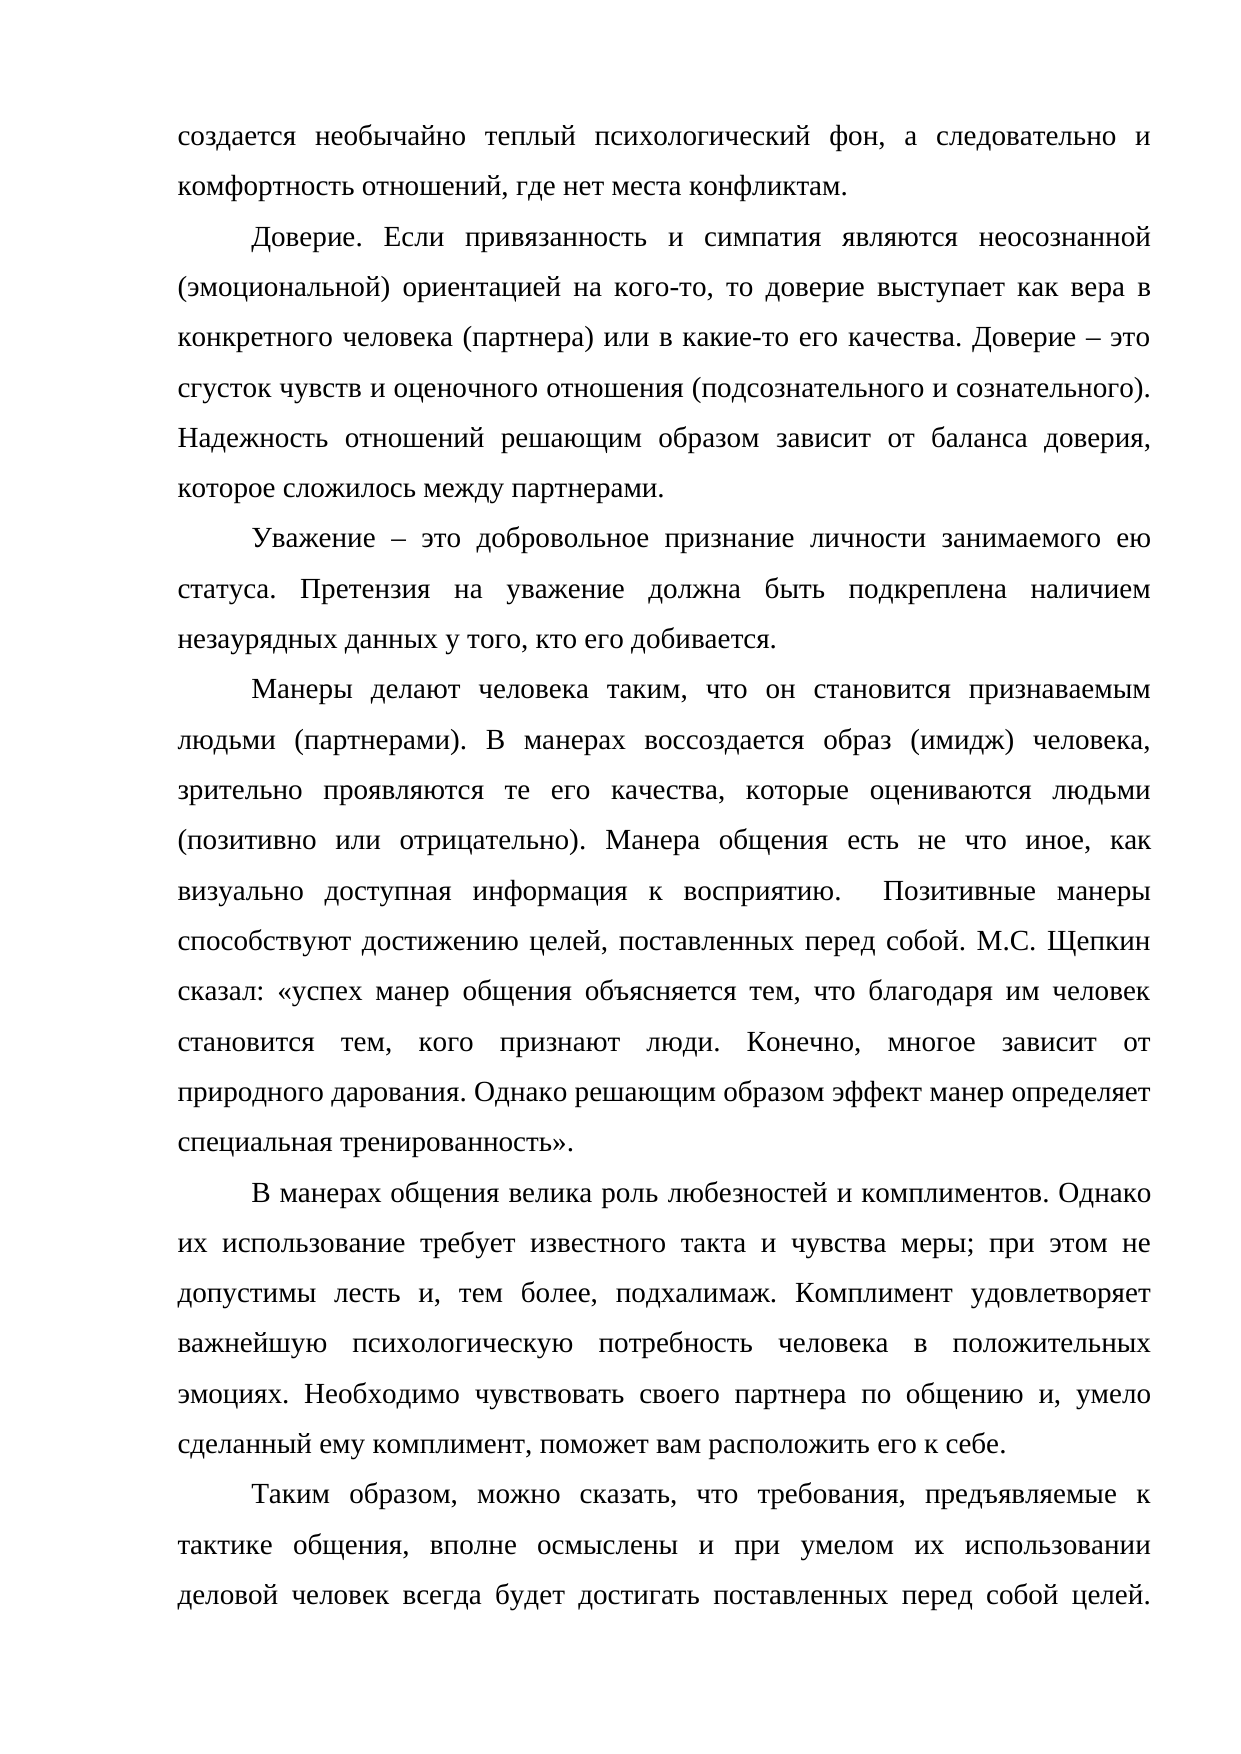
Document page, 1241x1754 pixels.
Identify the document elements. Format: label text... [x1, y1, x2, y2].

text Доверие. Если привязанность и симпатия являются неосознанной (эмоциональной) ориентацией на кого-то, то доверие выступает как вера в конкретного человека (партнера) или в какие-то его качества. Доверие – это сгусток чувств и оценочного отношения (подсознательного и сознательного). Надежность отношений решающим образом зависит от баланса доверия, которое сложилось между партнерами. [177, 219, 1152, 504]
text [177, 118, 1152, 202]
text Манеры делают человека таким, что он становится признаваемым людьми (партнерами). В манерах воссоздается образ (имидж) человека, зрительно проявляются те его качества, которые оцениваются людьми (позитивно или отрицательно). Манера общения есть не что иное, как визуально доступная информация к восприятию. Позитивные манеры способствуют достижению целей, поставленных перед собой. М.С. Щепкин сказал: «успех манер общения объясняется тем, что благодаря им человек становится тем, кого признают люди. Конечно, многое зависит от природного дарования. Однако решающим образом эффект манер определяет специальная тренированность». [177, 672, 1152, 1158]
text Уважение – это добровольное признание личности занимаемого ею статуса. Претензия на уважение должна быть подкреплена наличием незаурядных данных у того, кто его добивается. [177, 521, 1152, 655]
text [177, 1477, 1152, 1611]
text В манерах общения велика роль любезностей и комплиментов. Однако их использование требует известного такта и чувства меры; при этом не допустимы лесть и, тем более, подхалимаж. Комплимент удовлетворяет важнейшую психологическую потребность человека в положительных эмоциях. Необходимо чувствовать своего партнера по общению и, умело сделанный ему комплимент, поможет вам расположить его к себе. [177, 1175, 1152, 1460]
